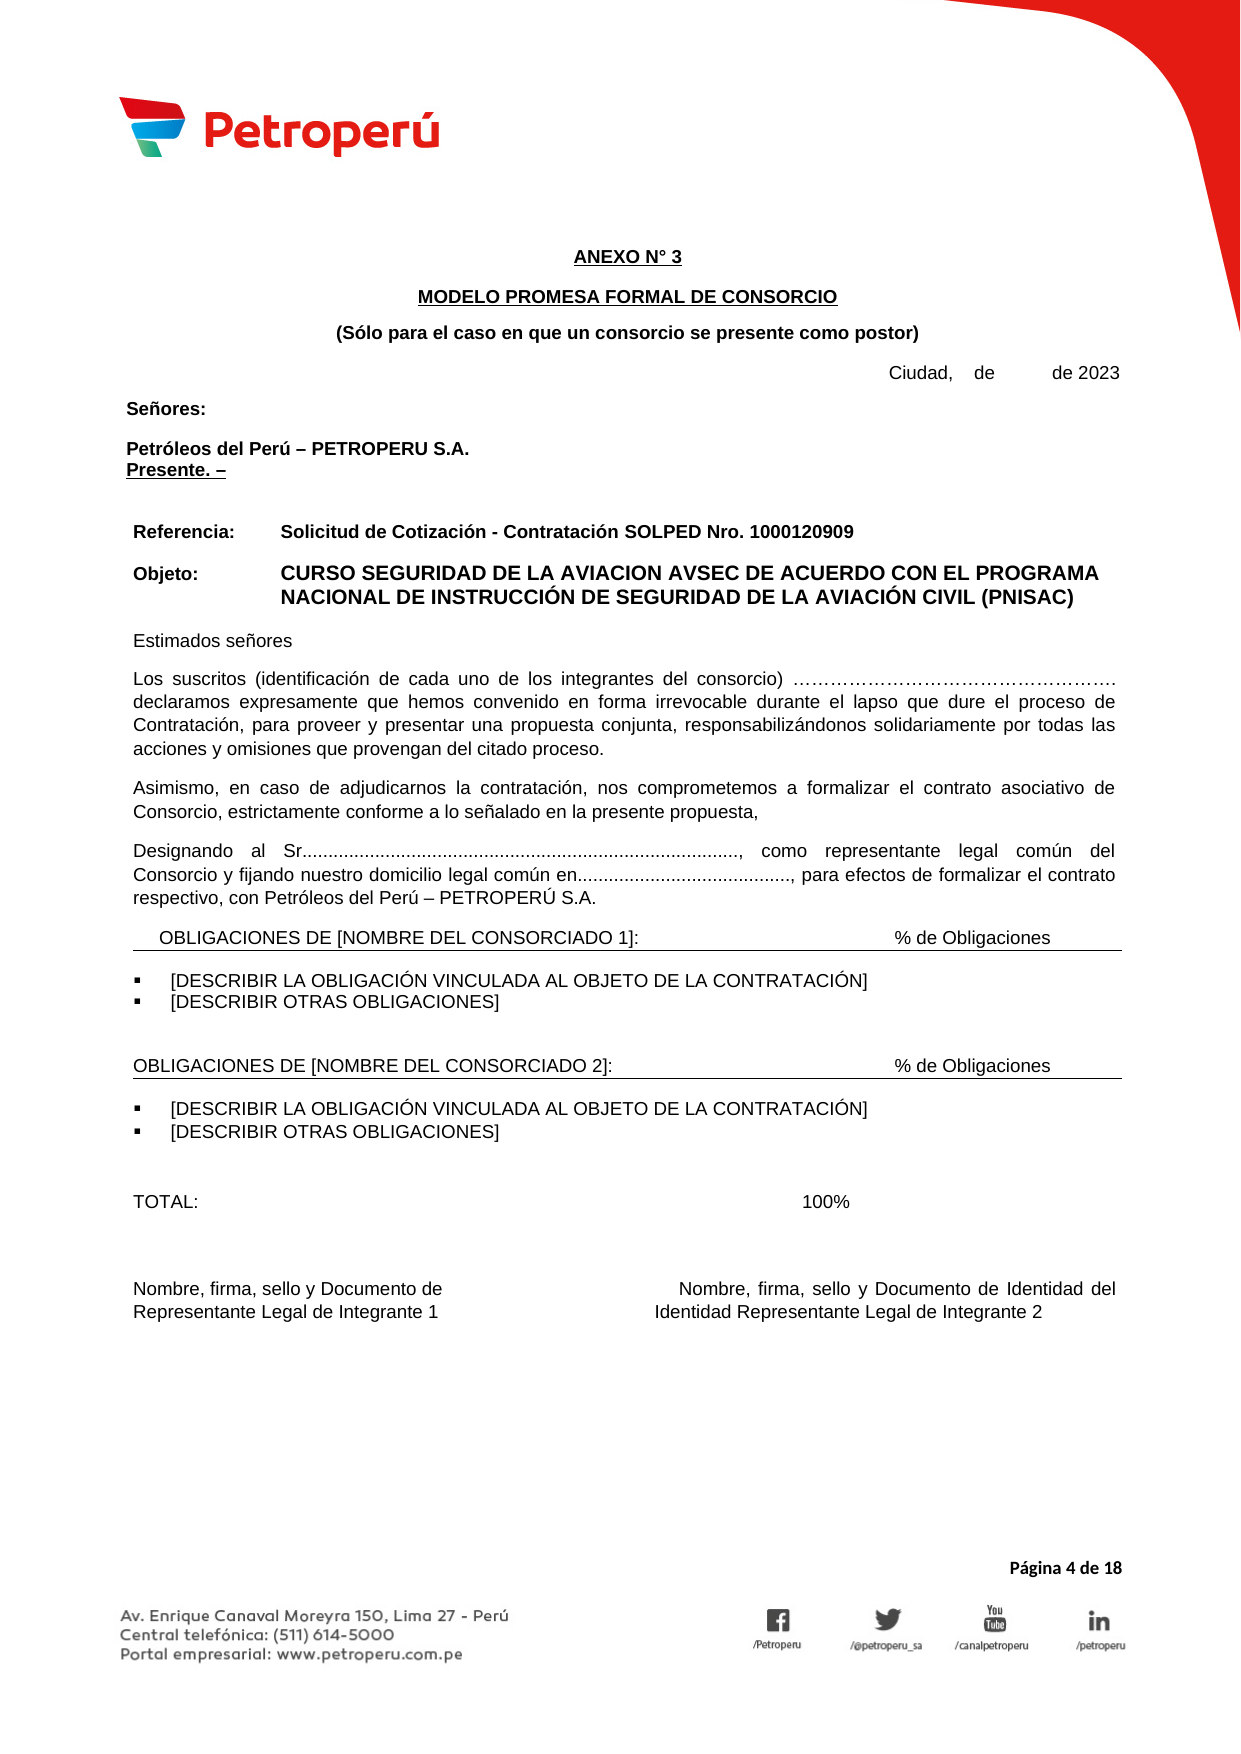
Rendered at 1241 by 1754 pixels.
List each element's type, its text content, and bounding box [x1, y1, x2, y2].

picture [1, 0, 1241, 350]
text Señores: [126, 397, 1120, 419]
text TOTAL: 100% [133, 1191, 1122, 1212]
picture [1, 1596, 1241, 1751]
list [DESCRIBIR OTRAS OBLIGACIONES] [133, 991, 1122, 1013]
text Estimados señores [133, 630, 1122, 652]
text MODELO PROMESA FORMAL DE CONSORCIO [133, 286, 1122, 308]
list [DESCRIBIR LA OBLIGACIÓN VINCULADA AL OBJETO DE LA CONTRATACIÓN] [133, 970, 1122, 991]
text Petróleos del Perú – PETROPERU S.A. [126, 437, 1120, 459]
text Presente. – [126, 459, 1120, 481]
text ANEXO N° 3 [133, 246, 1122, 268]
text Nombre, firma, sello y Documento de Nombre, firma, sello y Documento de Identidad del Representante Legal de Integrante 1 Identidad Representante Legal de Integrante 2 [133, 1277, 1117, 1322]
text (Sólo para el caso en que un consorcio se presente como postor) [133, 322, 1122, 343]
list [DESCRIBIR OTRAS OBLIGACIONES] [133, 1121, 1122, 1143]
text Asimismo, en caso de adjudicarnos la contratación, nos comprometemos a formalizar el contrato asociativo de Consorcio, estrictamente conforme a lo señalado en la presente propuesta, [133, 777, 1117, 822]
list [DESCRIBIR LA OBLIGACIÓN VINCULADA AL OBJETO DE LA CONTRATACIÓN] [133, 1098, 1122, 1119]
text OBLIGACIONES DE [NOMBRE DEL CONSORCIADO 1]: % de Obligaciones [133, 927, 1122, 950]
text Los suscritos (identificación de cada uno de los integrantes del consorcio) ……………………………………………. declaramos expresamente que hemos convenido en forma irrevocable durante el lapso que dure el proceso de Contratación, para proveer y presentar una propuesta conjunta, responsabilizándonos solidariamente por todas las acciones y omisiones que provengan del citado proceso. [133, 668, 1117, 759]
text Ciudad, de de 2023 [724, 362, 1120, 383]
text Referencia: Solicitud de Cotización - Contratación SOLPED Nro. 1000120909 [133, 520, 1122, 542]
text OBLIGACIONES DE [NOMBRE DEL CONSORCIADO 2]: % de Obligaciones [133, 1054, 1122, 1078]
text Objeto: CURSO SEGURIDAD DE LA AVIACION AVSEC DE ACUERDO CON EL PROGRAMA NACIONAL DE INSTRUCCIÓN DE SEGURIDAD DE LA AVIACIÓN CIVIL (PNISAC) [133, 561, 1122, 609]
text Designando al Sr...................................................................................., como representante legal común del Consorcio y fijando nuestro domicilio legal común en........................................., para efectos de formalizar el contrato respectivo, con Petróleos del Perú – PETROPERÚ S.A. [133, 840, 1117, 908]
